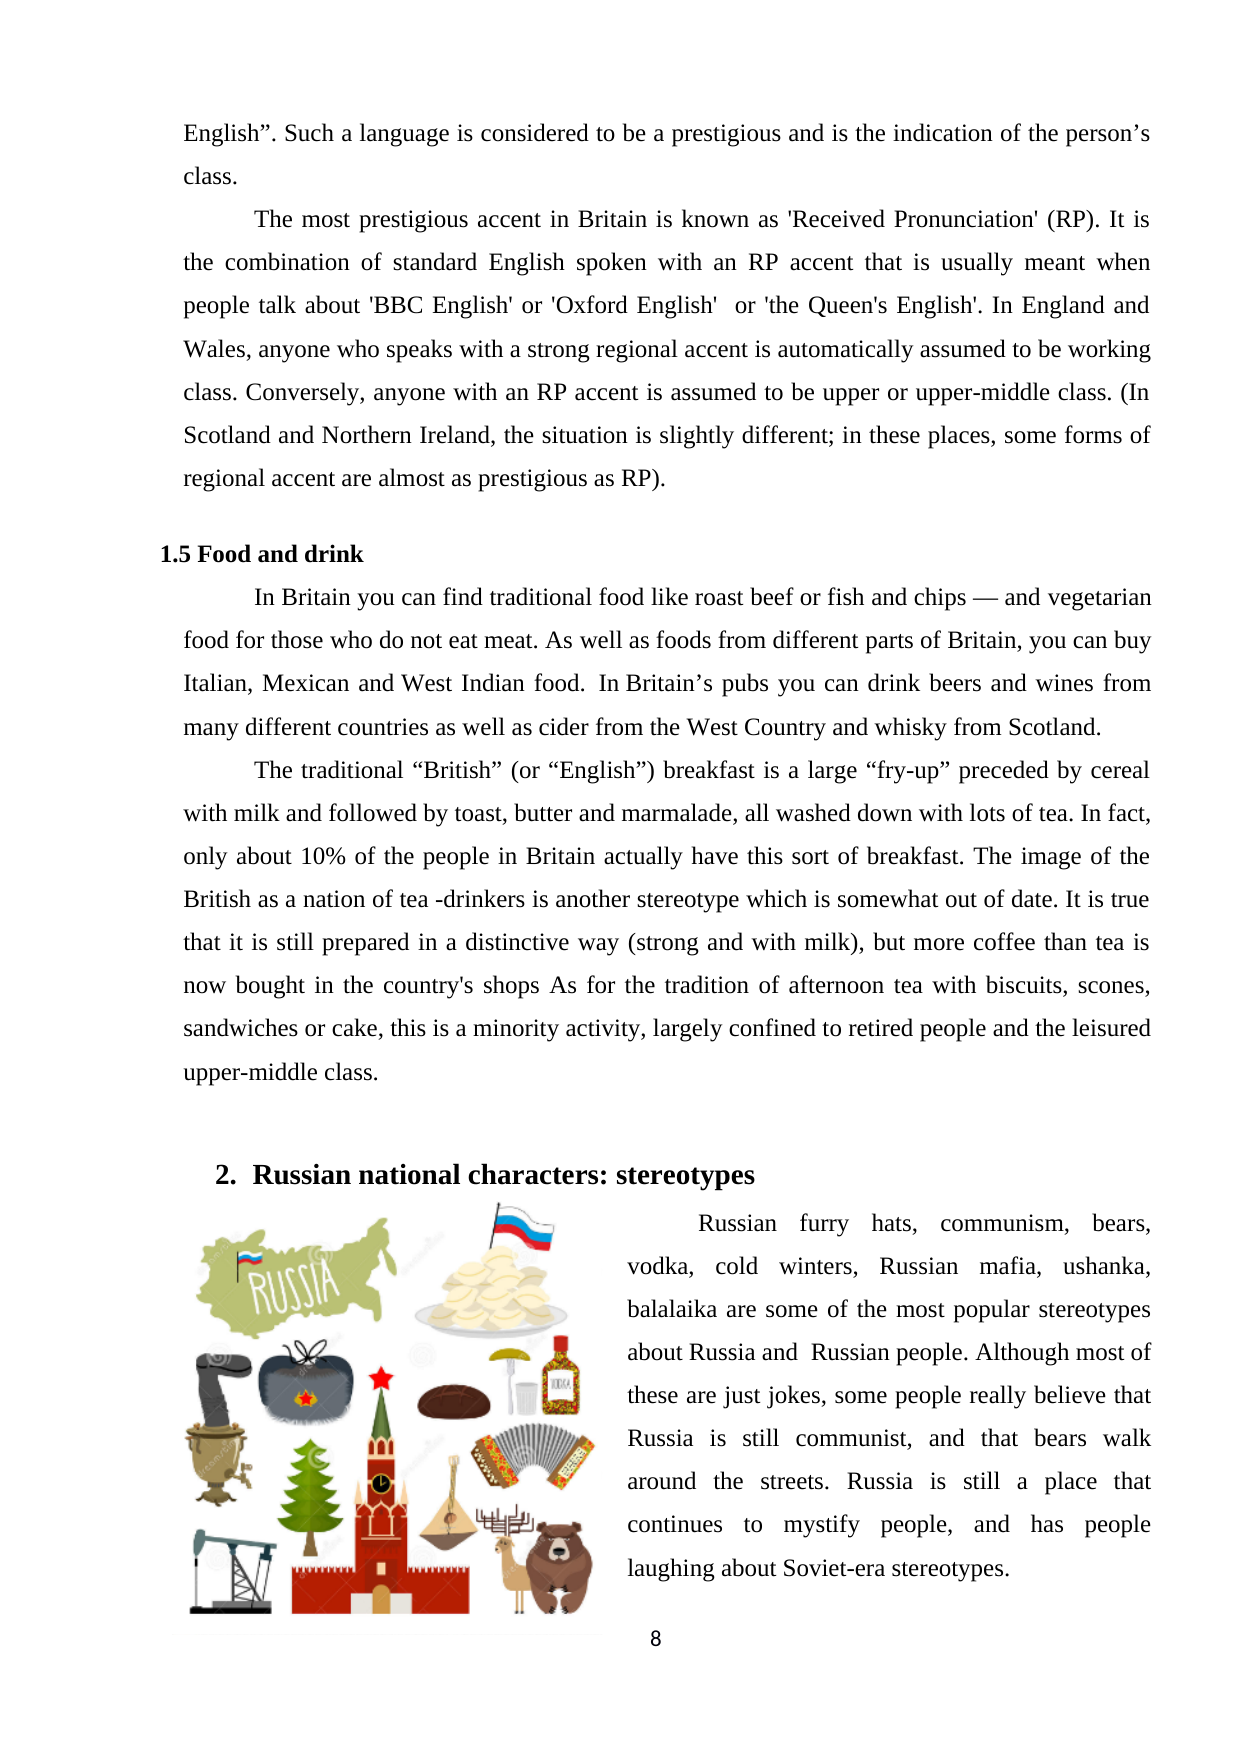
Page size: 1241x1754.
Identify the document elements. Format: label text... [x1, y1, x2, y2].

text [183, 118, 1152, 190]
subtitle 1.5 Food and drink [159, 539, 1152, 568]
text In Britain you can find traditional food like roast beef or fish and chips — and vegetarian food for those who do not eat meat. As well as foods from different parts of Britain, you can buy Italian, Mexican and West Indian food. In Britain’s pubs you can drink beers and wines from many different countries as well as cider from the West Country and whisky from Scotland. [183, 582, 1152, 740]
list Russian national characters: stereotypes [215, 1157, 1152, 1191]
picture [172, 1200, 603, 1635]
text Russian furry hats, communism, bears, vodka, cold winters, Russian mafia, ushanka, balalaika are some of the most popular stereotypes about Russia and Russian people. Although most of these are just jokes, some people really believe that Russia is still communist, and that bears walk around the streets. Russia is still a place that continues to mystify people, and has people laughing about Soviet-era stereotypes. [603, 1208, 1152, 1581]
text The traditional “British” (or “English”) breakfast is a large “fry-up” preceded by cereal with milk and followed by toast, butter and marmalade, all washed down with lots of tea. In fact, only about 10% of the people in Britain actually have this sort of breakfast. The image of the British as a nation of tea -drinkers is another stereotype which is somewhat out of date. It is true that it is still prepared in a distinctive way (strong and with milk), but more coffee than tea is now bought in the country's shops As for the tradition of afternoon tea with biscuits, scones, sandwiches or cake, this is a minority activity, largely confined to retired people and the leisured upper-middle class. [183, 755, 1152, 1085]
text The most prestigious accent in Britain is known as 'Received Pronunciation' (RP). It is the combination of standard English spoken with an RP accent that is usually meant when people talk about 'BBC English' or 'Oxford English' or 'the Queen's English'. In England and Wales, anyone who speaks with a strong regional accent is automatically assumed to be working class. Conversely, anyone with an RP accent is assumed to be upper or upper-middle class. (In Scotland and Northern Ireland, the situation is slightly different; in these places, some forms of regional accent are almost as prestigious as RP). [183, 204, 1152, 492]
